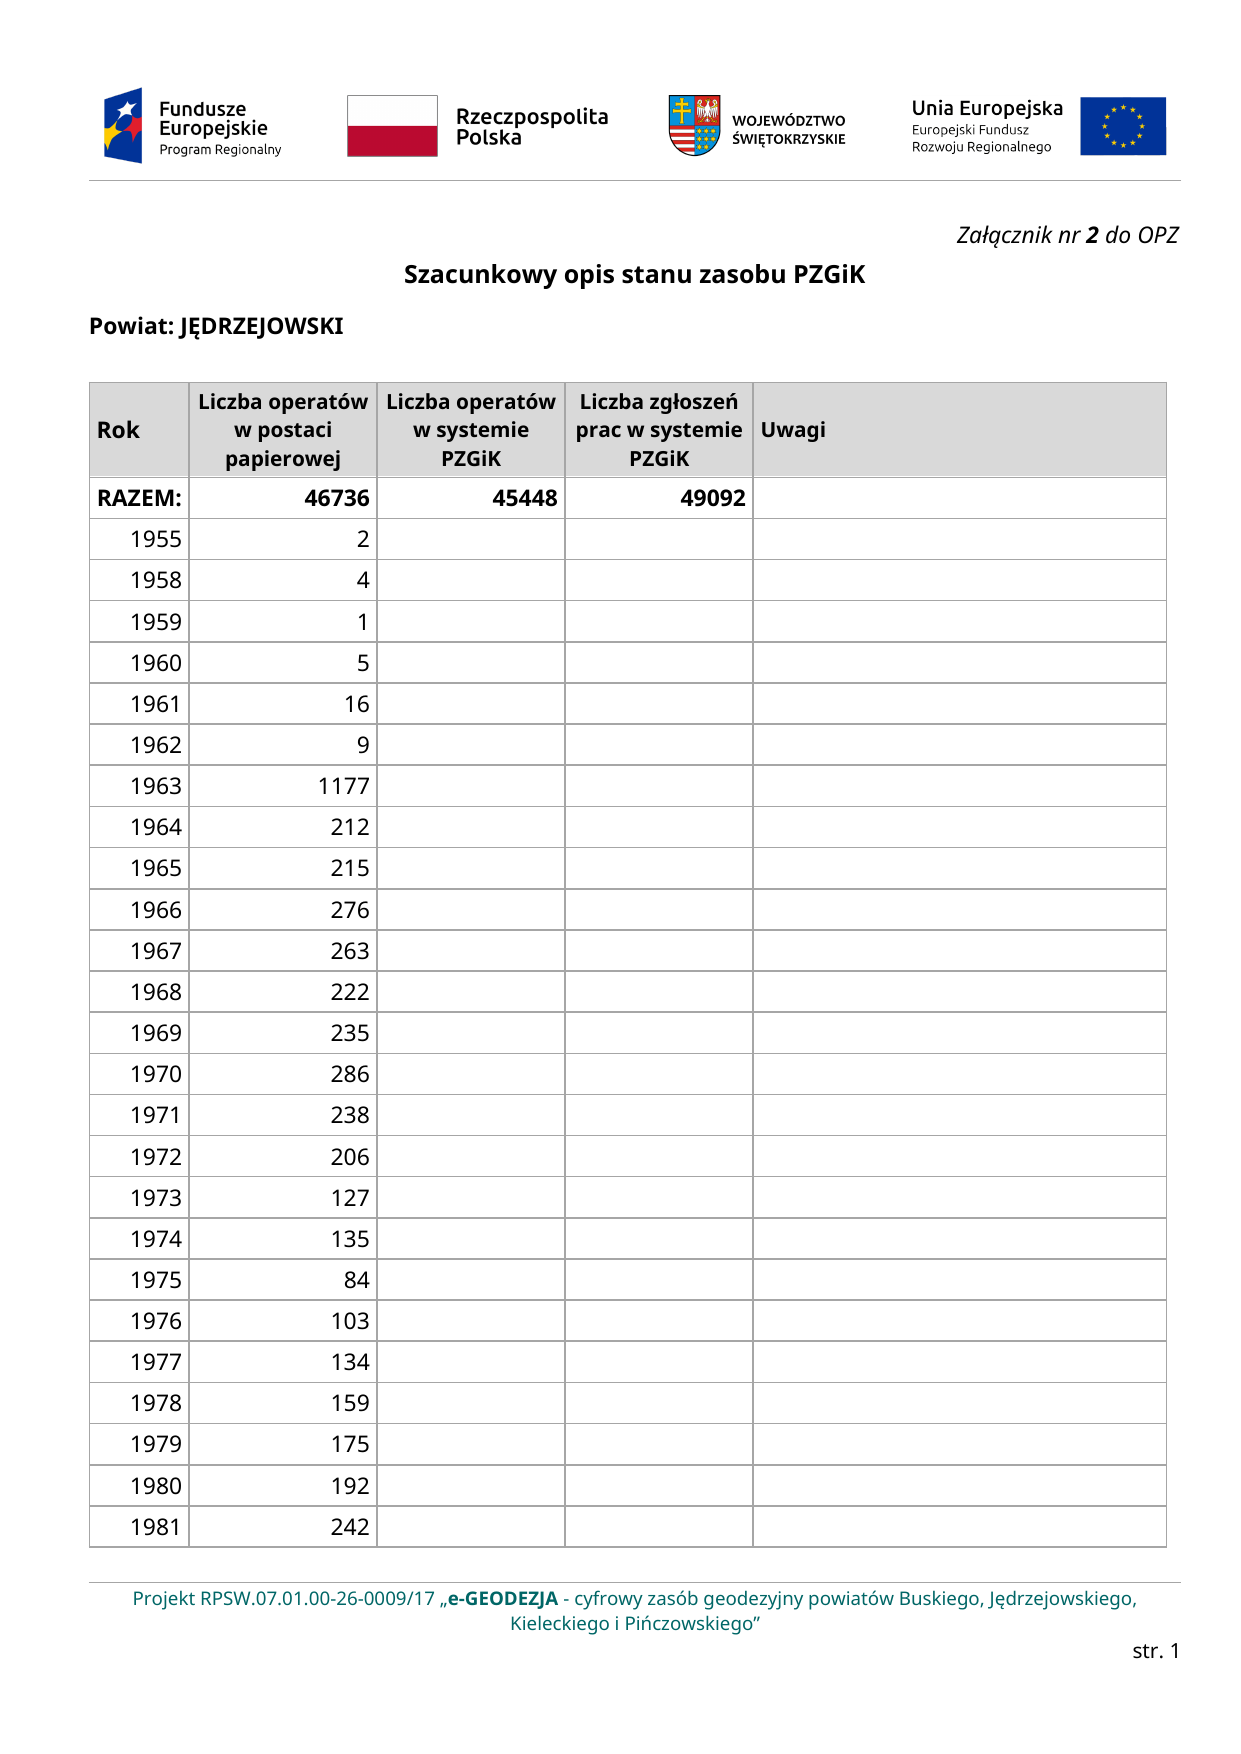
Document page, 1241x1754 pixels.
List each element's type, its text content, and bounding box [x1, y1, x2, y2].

table_cell [754, 478, 1166, 517]
table_cell [754, 1219, 1166, 1258]
table_cell 1959 [90, 601, 188, 641]
table_cell [754, 972, 1166, 1011]
table_cell [378, 1136, 564, 1176]
table_cell 49092 [566, 478, 752, 517]
table_cell 159 [190, 1383, 376, 1423]
table_cell 1969 [90, 1013, 188, 1052]
table_cell [378, 807, 564, 847]
table_cell [378, 560, 564, 600]
table_cell [566, 848, 752, 888]
table_cell 1962 [90, 725, 188, 764]
table_cell 135 [190, 1219, 376, 1258]
table_cell 1955 [90, 519, 188, 559]
table_cell [754, 725, 1166, 764]
table_cell 1974 [90, 1219, 188, 1258]
table_cell [566, 643, 752, 682]
table_cell [754, 519, 1166, 559]
table_cell 263 [190, 931, 376, 970]
table_cell [566, 1095, 752, 1135]
table_cell 1967 [90, 931, 188, 970]
table_cell 1964 [90, 807, 188, 847]
table_cell 175 [190, 1424, 376, 1464]
table_header Rok [90, 383, 188, 476]
table_cell 276 [190, 890, 376, 929]
table_cell [754, 1383, 1166, 1423]
table_cell 1972 [90, 1136, 188, 1176]
table_cell 286 [190, 1054, 376, 1093]
table_cell 1963 [90, 766, 188, 806]
table_cell 45448 [378, 478, 564, 517]
table_cell 1971 [90, 1095, 188, 1135]
table_cell 238 [190, 1095, 376, 1135]
table_cell [378, 972, 564, 1011]
table_cell [566, 1177, 752, 1217]
table_cell [566, 1342, 752, 1382]
table_cell [754, 1507, 1166, 1546]
table_cell [378, 643, 564, 682]
table_cell [754, 1054, 1166, 1093]
table_cell [566, 1136, 752, 1176]
table_cell [566, 725, 752, 764]
table_header Liczba operatów w postaci papierowej [190, 383, 376, 476]
table_cell 206 [190, 1136, 376, 1176]
table_cell 127 [190, 1177, 376, 1217]
table_cell [566, 1507, 752, 1546]
table_cell [754, 1136, 1166, 1176]
table_cell [566, 972, 752, 1011]
table_cell 1975 [90, 1260, 188, 1299]
table_cell [378, 1507, 564, 1546]
table_cell 222 [190, 972, 376, 1011]
table_cell [378, 1466, 564, 1505]
table_cell [378, 890, 564, 929]
table_cell 1978 [90, 1383, 188, 1423]
table_cell 103 [190, 1301, 376, 1340]
table_cell [754, 931, 1166, 970]
table_cell 1968 [90, 972, 188, 1011]
table_cell 242 [190, 1507, 376, 1546]
table_cell [378, 1177, 564, 1217]
table_cell [378, 766, 564, 806]
table_cell 84 [190, 1260, 376, 1299]
table_cell [378, 1260, 564, 1299]
table_cell [754, 1177, 1166, 1217]
table_cell [378, 1424, 564, 1464]
text Szacunkowy opis stanu zasobu PZGiK [89, 256, 1181, 290]
table_cell 134 [190, 1342, 376, 1382]
table_cell 1979 [90, 1424, 188, 1464]
table_header Uwagi [754, 383, 1166, 476]
table_cell [754, 560, 1166, 600]
table_cell [754, 643, 1166, 682]
table_cell 1976 [90, 1301, 188, 1340]
table_cell [754, 1301, 1166, 1340]
table_cell [378, 1383, 564, 1423]
table_cell [566, 684, 752, 723]
table_cell 1961 [90, 684, 188, 723]
table_cell [566, 560, 752, 600]
table_cell [566, 890, 752, 929]
table_cell [754, 1424, 1166, 1464]
table_cell 9 [190, 725, 376, 764]
table_cell [378, 684, 564, 723]
table_cell [566, 1013, 752, 1052]
table_cell 1970 [90, 1054, 188, 1093]
table_cell [378, 1342, 564, 1382]
table_cell 212 [190, 807, 376, 847]
table_cell [754, 1013, 1166, 1052]
table_cell 1980 [90, 1466, 188, 1505]
table_cell [754, 601, 1166, 641]
table_cell 5 [190, 643, 376, 682]
table_cell [754, 890, 1166, 929]
table_cell [754, 848, 1166, 888]
table_cell 1966 [90, 890, 188, 929]
table_cell [754, 1260, 1166, 1299]
table_cell 1965 [90, 848, 188, 888]
table_cell [754, 1466, 1166, 1505]
table_cell [566, 931, 752, 970]
table_cell 1 [190, 601, 376, 641]
table_header Liczba zgłoszeń prac w systemie PZGiK [566, 383, 752, 476]
table_cell [754, 807, 1166, 847]
table_cell [566, 1424, 752, 1464]
table_cell 192 [190, 1466, 376, 1505]
table_cell [566, 1219, 752, 1258]
table_header Liczba operatów w systemie PZGiK [378, 383, 564, 476]
table_cell 4 [190, 560, 376, 600]
table_cell [566, 766, 752, 806]
table_cell [378, 1301, 564, 1340]
table_cell RAZEM: [90, 478, 188, 517]
table_cell [378, 601, 564, 641]
table_cell [566, 807, 752, 847]
table_cell 1960 [90, 643, 188, 682]
table_cell [378, 1095, 564, 1135]
table_cell 16 [190, 684, 376, 723]
table_cell [566, 1301, 752, 1340]
table_cell [566, 519, 752, 559]
table_cell [378, 1013, 564, 1052]
text Załącznik nr 2 do OPZ [89, 219, 1181, 250]
table_cell [754, 1095, 1166, 1135]
table_cell 46736 [190, 478, 376, 517]
table_cell [566, 1466, 752, 1505]
text Powiat: JĘDRZEJOWSKI [89, 310, 1181, 341]
table_cell [378, 931, 564, 970]
table_cell [566, 601, 752, 641]
table_cell [754, 1342, 1166, 1382]
table_cell [754, 684, 1166, 723]
table_cell [378, 1054, 564, 1093]
table_cell [566, 1383, 752, 1423]
table_cell [566, 1054, 752, 1093]
table_cell [378, 848, 564, 888]
table_cell 1958 [90, 560, 188, 600]
table_cell [378, 725, 564, 764]
table_cell [378, 519, 564, 559]
picture [88, 73, 1182, 179]
table_cell 215 [190, 848, 376, 888]
table_cell [566, 1260, 752, 1299]
table_cell 2 [190, 519, 376, 559]
table_cell 1977 [90, 1342, 188, 1382]
table_cell 1981 [90, 1507, 188, 1546]
table_cell 1177 [190, 766, 376, 806]
table_cell [754, 766, 1166, 806]
table_cell 1973 [90, 1177, 188, 1217]
table_cell [378, 1219, 564, 1258]
table_cell 235 [190, 1013, 376, 1052]
